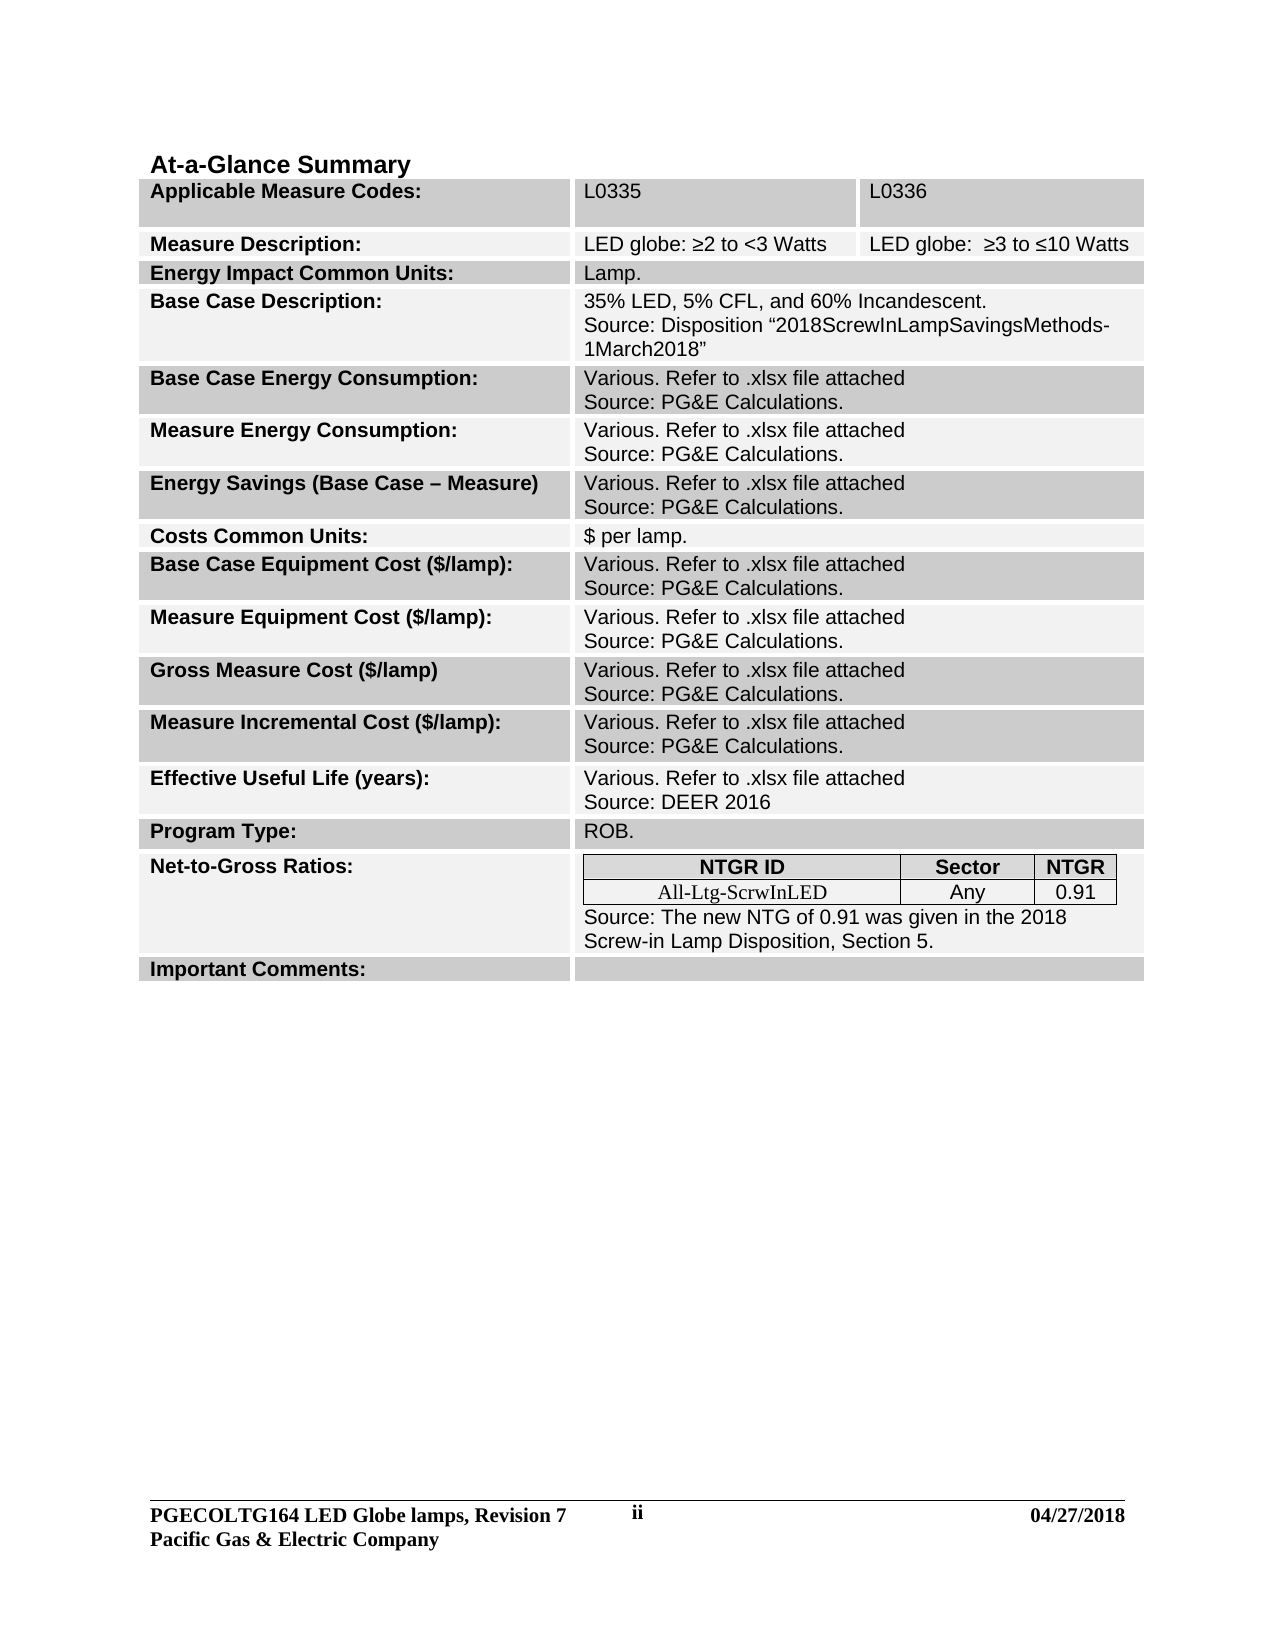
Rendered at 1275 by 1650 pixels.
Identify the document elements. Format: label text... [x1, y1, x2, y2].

table_cell Source: The new NTG of 0.91 was given in the 2018 Screw-in Lamp Disposition, Section 5. [575, 854, 1144, 953]
table_cell Various. Refer to .xlsx file attached Source: PG&E Calculations. [575, 552, 1144, 600]
table_header Applicable Measure Codes: [139, 179, 570, 227]
table_cell Base Case Energy Consumption: [139, 366, 570, 414]
table_cell 35% LED, 5% CFL, and 60% Incandescent. Source: Disposition “2018ScrewInLampSavingsMethods-1March2018” [575, 289, 1144, 361]
table_cell Important Comments: [139, 957, 570, 981]
table_cell LED globe: ≥3 to ≤10 Watts [860, 232, 1144, 256]
table_cell Various. Refer to .xlsx file attached Source: PG&E Calculations. [575, 710, 1144, 762]
table_cell Various. Refer to .xlsx file attached Source: PG&E Calculations. [575, 605, 1144, 653]
table_cell Various. Refer to .xlsx file attached Source: PG&E Calculations. [575, 418, 1144, 466]
table_cell LED globe: ≥2 to <3 Watts [575, 232, 856, 256]
table_cell Measure Energy Consumption: [139, 418, 570, 466]
text At-a-Glance Summary [150, 150, 1125, 179]
table_cell Lamp. [575, 261, 1144, 284]
table_cell Program Type: [139, 819, 570, 849]
table_cell Costs Common Units: [139, 524, 570, 547]
table_header L0335 [575, 179, 856, 227]
table_cell Gross Measure Cost ($/lamp) [139, 657, 570, 705]
table_cell Energy Impact Common Units: [139, 261, 570, 284]
table_cell Various. Refer to .xlsx file attached Source: PG&E Calculations. [575, 471, 1144, 519]
table_cell $ per lamp. [575, 524, 1144, 547]
table_cell Measure Description: [139, 232, 570, 256]
table_cell [575, 957, 1144, 981]
table_header L0336 [860, 179, 1144, 227]
table_cell Base Case Description: [139, 289, 570, 361]
table_cell Energy Savings (Base Case – Measure) [139, 471, 570, 519]
table_cell Measure Equipment Cost ($/lamp): [139, 605, 570, 653]
table_cell Measure Incremental Cost ($/lamp): [139, 710, 570, 762]
table_cell Various. Refer to .xlsx file attached Source: PG&E Calculations. [575, 366, 1144, 414]
table_cell Various. Refer to .xlsx file attached Source: DEER 2016 [575, 766, 1144, 814]
table_cell Effective Useful Life (years): [139, 766, 570, 814]
table_cell ROB. [575, 819, 1144, 849]
table_cell Base Case Equipment Cost ($/lamp): [139, 552, 570, 600]
table_cell Various. Refer to .xlsx file attached Source: PG&E Calculations. [575, 657, 1144, 705]
table_cell Net-to-Gross Ratios: [139, 854, 570, 953]
